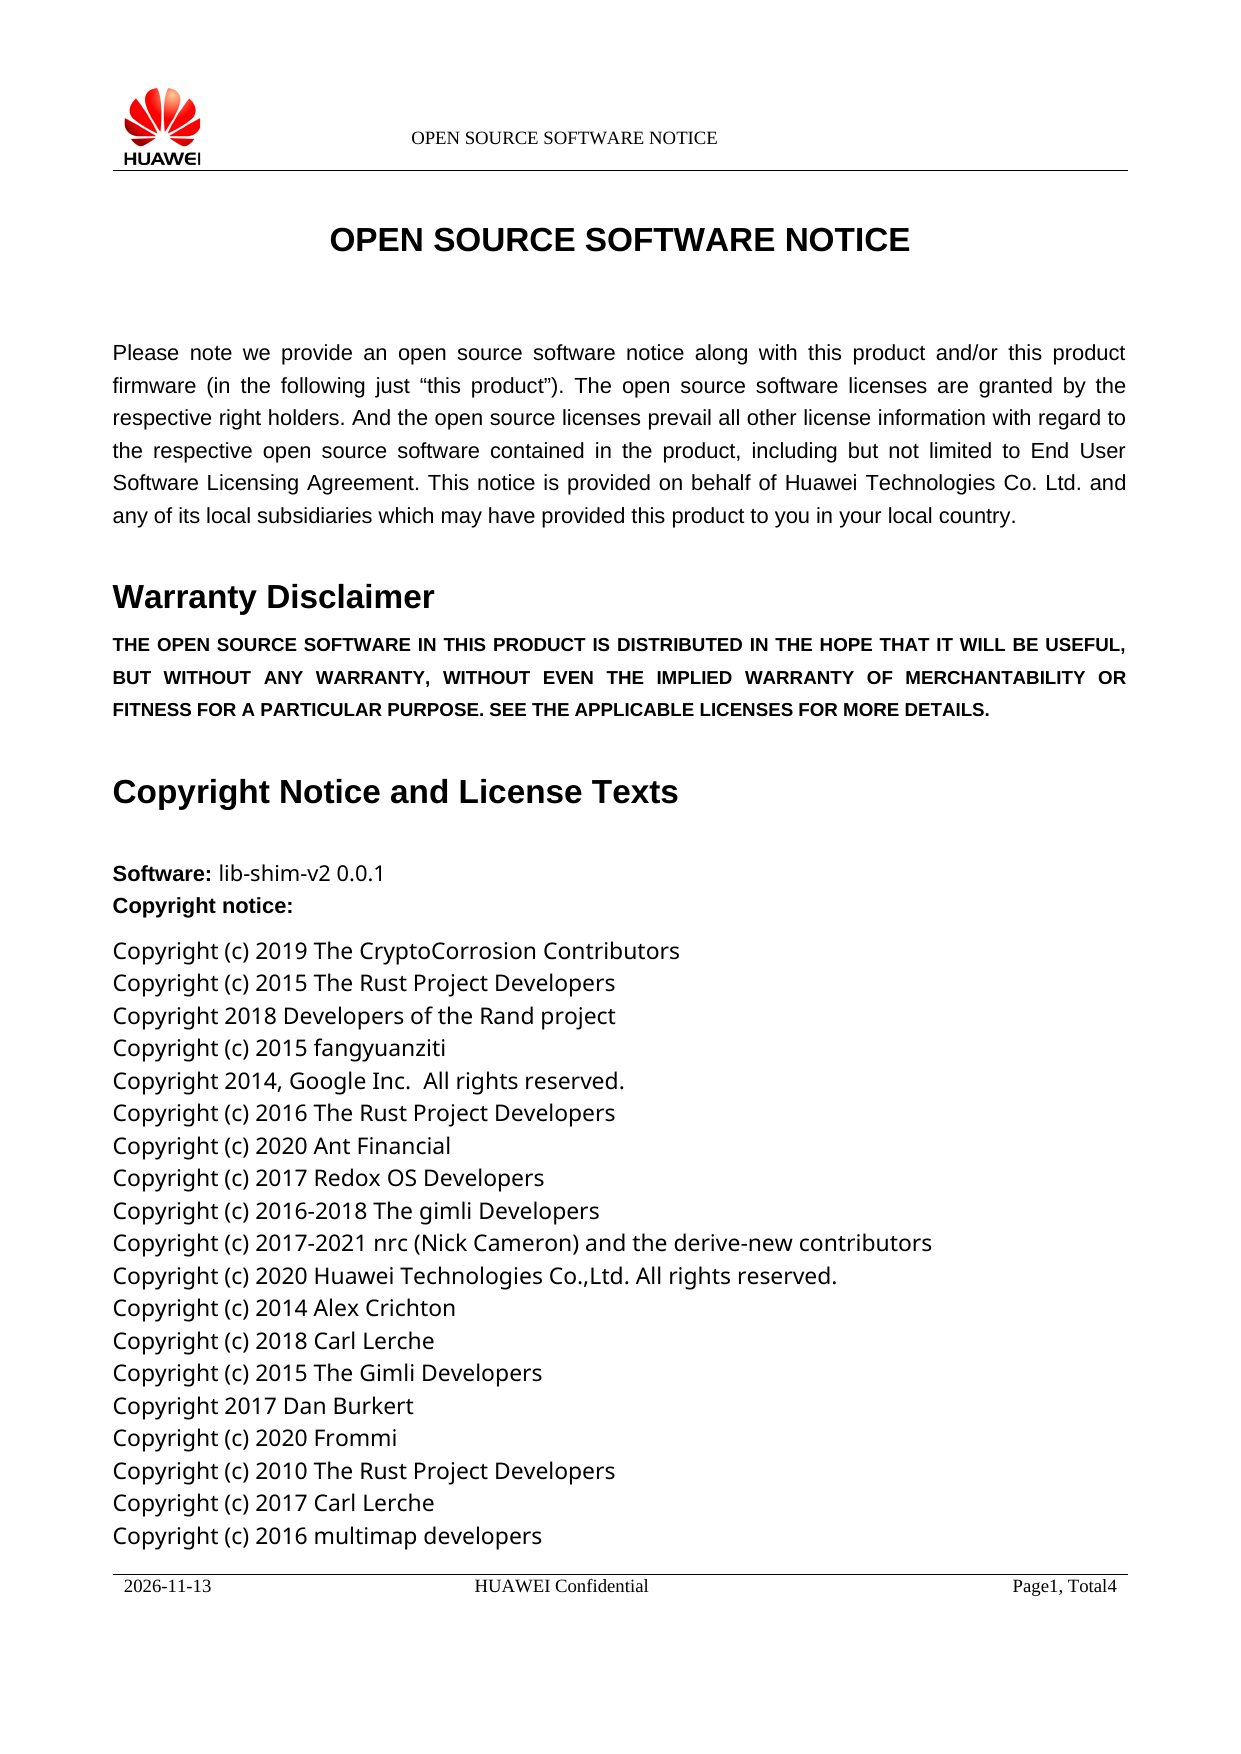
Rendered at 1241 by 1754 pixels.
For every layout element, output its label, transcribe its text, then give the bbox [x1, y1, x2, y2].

text Copyright Notice and License Texts [112, 759, 1128, 824]
text Copyright notice: [112, 889, 1128, 921]
picture [124, 88, 201, 165]
title Software: lib-shim-v2 0.0.1 [112, 856, 1128, 889]
text Please note we provide an open source software notice along with this product and/or this product firmware (in the following just “this product”). The open source software licenses are granted by the respective right holders. And the open source licenses prevail all other license information with regard to the respective open source software contained in the product, including but not limited to End User Software Licensing Agreement. This notice is provided on behalf of Huawei Technologies Co. Ltd. and any of its local subsidiaries which may have provided this product to you in your local country. [112, 336, 1128, 531]
text The open source software in this product is distributed in the hope that it will be useful, but WITHOUT ANY WARRANTY, without even the implied warranty of MERCHANTABILITY or FITNESS FOR A PARTICULAR PURPOSE. See the applicable licenses for more details. [112, 629, 1128, 726]
text Warranty Disclaimer [112, 564, 1128, 629]
text OPEN SOURCE SOFTWARE NOTICE [112, 206, 1128, 271]
